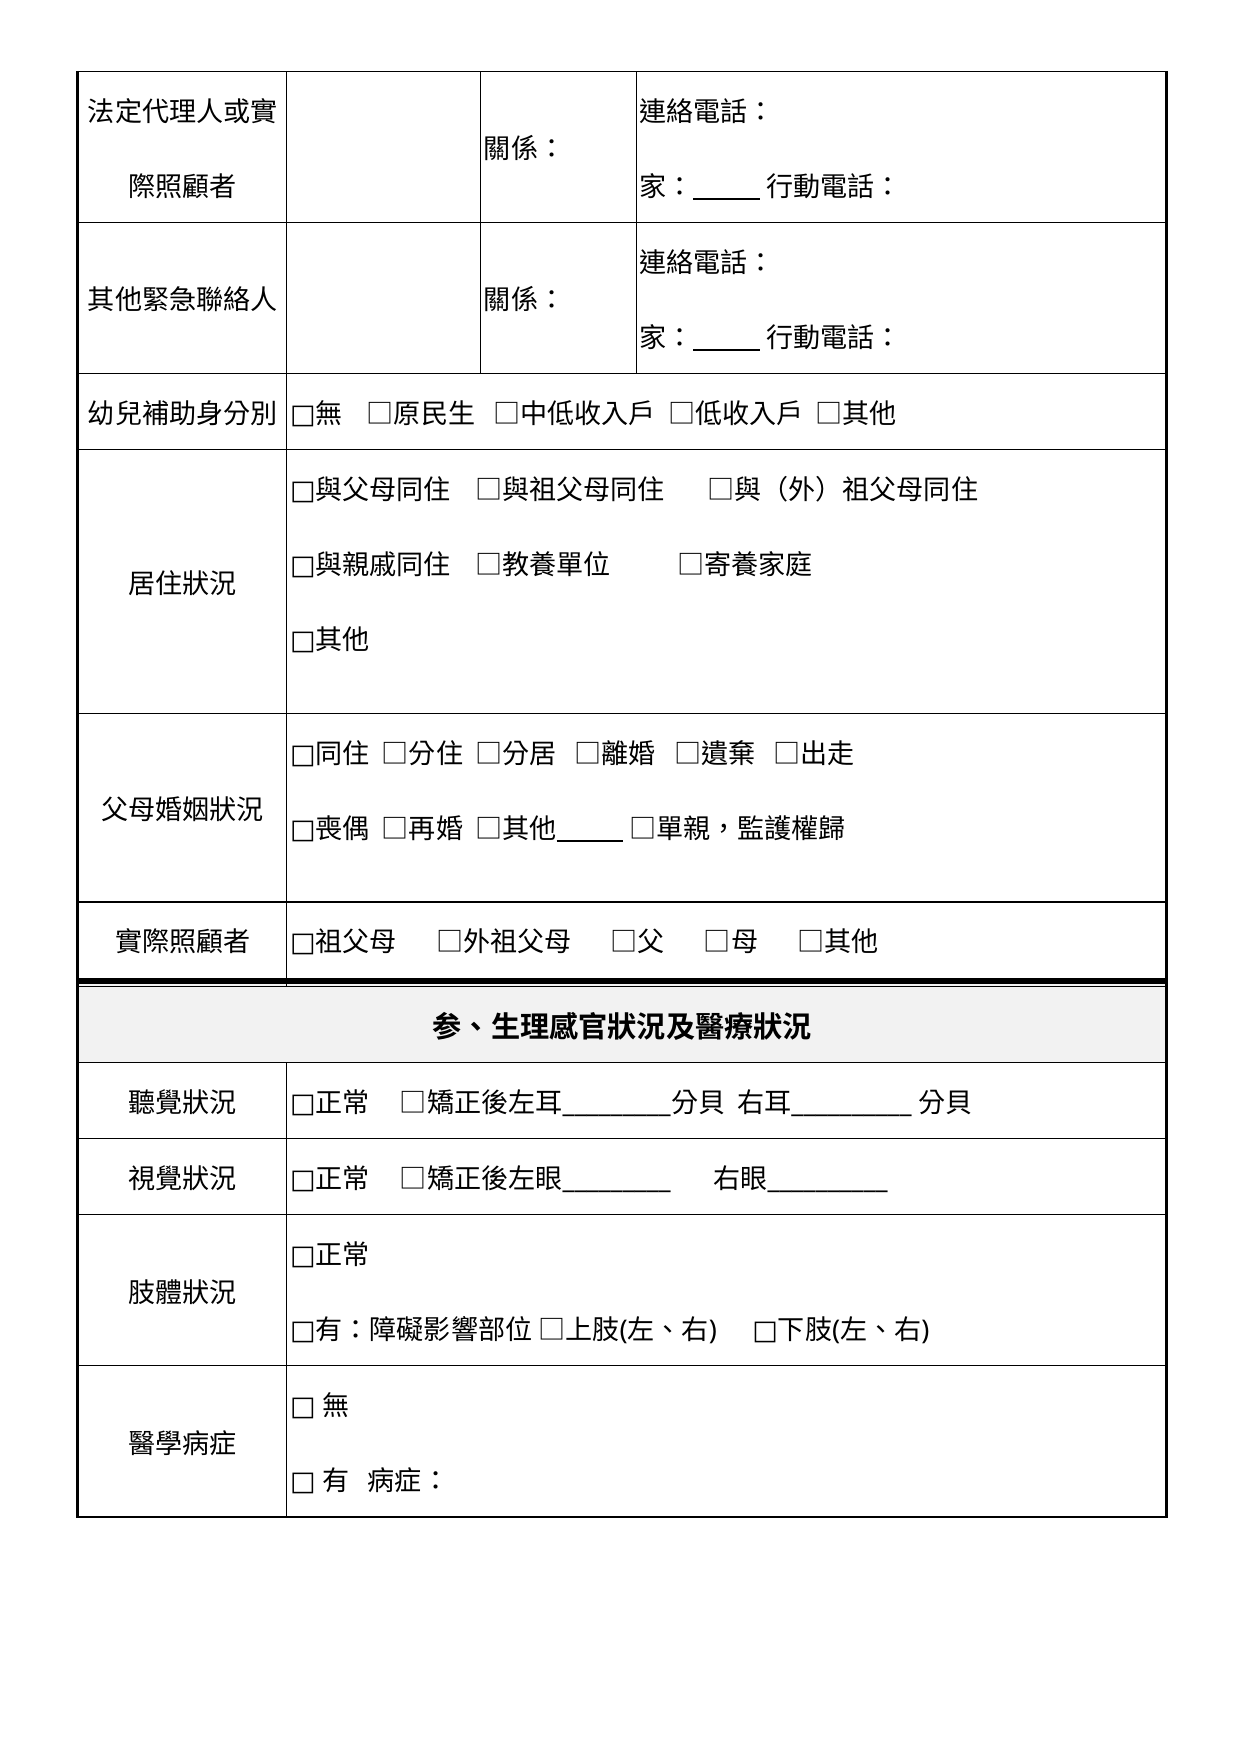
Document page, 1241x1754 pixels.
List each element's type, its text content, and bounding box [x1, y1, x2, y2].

table_cell 肢體狀況 [79, 1215, 286, 1365]
table_cell 居住狀況 [79, 450, 286, 713]
table_cell □無 □原民生 □中低收入戶 □低收入戶 □其他 [287, 374, 1165, 449]
table_cell □正常 □矯正後左眼_________ 右眼__________ [287, 1139, 1165, 1214]
table_cell □正常 □矯正後左耳_________分貝 右耳__________ 分貝 [287, 1063, 1165, 1138]
table_cell 關係： [481, 72, 636, 222]
table_cell 法定代理人或實際照顧者 [79, 72, 286, 222]
table_cell □祖父母 □外祖父母 □父 □母 □其他 [287, 903, 1165, 978]
table_cell □ 無 □ 有 病症： [287, 1366, 1165, 1516]
table_cell □正常 □有：障礙影響部位 □上肢(左、右) □下肢(左、右) [287, 1215, 1165, 1365]
table_cell 連絡電話： 家： 行動電話： [637, 223, 1165, 373]
table_cell 醫學病症 [79, 1366, 286, 1516]
table_cell [287, 72, 480, 222]
table_cell 關係： [481, 223, 636, 373]
table_cell 其他緊急聯絡人 [79, 223, 286, 373]
table_cell 父母婚姻狀況 [79, 714, 286, 901]
table_cell 幼兒補助身分別 [79, 374, 286, 449]
table_cell 連絡電話： 家： 行動電話： [637, 72, 1165, 222]
table_cell □同住 □分住 □分居 □離婚 □遺棄 □出走 □喪偶 □再婚 □其他 □單親，監護權歸 [287, 714, 1165, 901]
table_cell 参、生理感官狀況及醫療狀況 [79, 987, 1165, 1062]
table_cell □與父母同住 □與祖父母同住 □與（外）祖父母同住 □與親戚同住 □教養單位 □寄養家庭 □其他 [287, 450, 1165, 713]
table_cell 視覺狀況 [79, 1139, 286, 1214]
table_cell 聽覺狀況 [79, 1063, 286, 1138]
table_cell 實際照顧者 [79, 903, 286, 978]
table_cell [287, 223, 480, 373]
